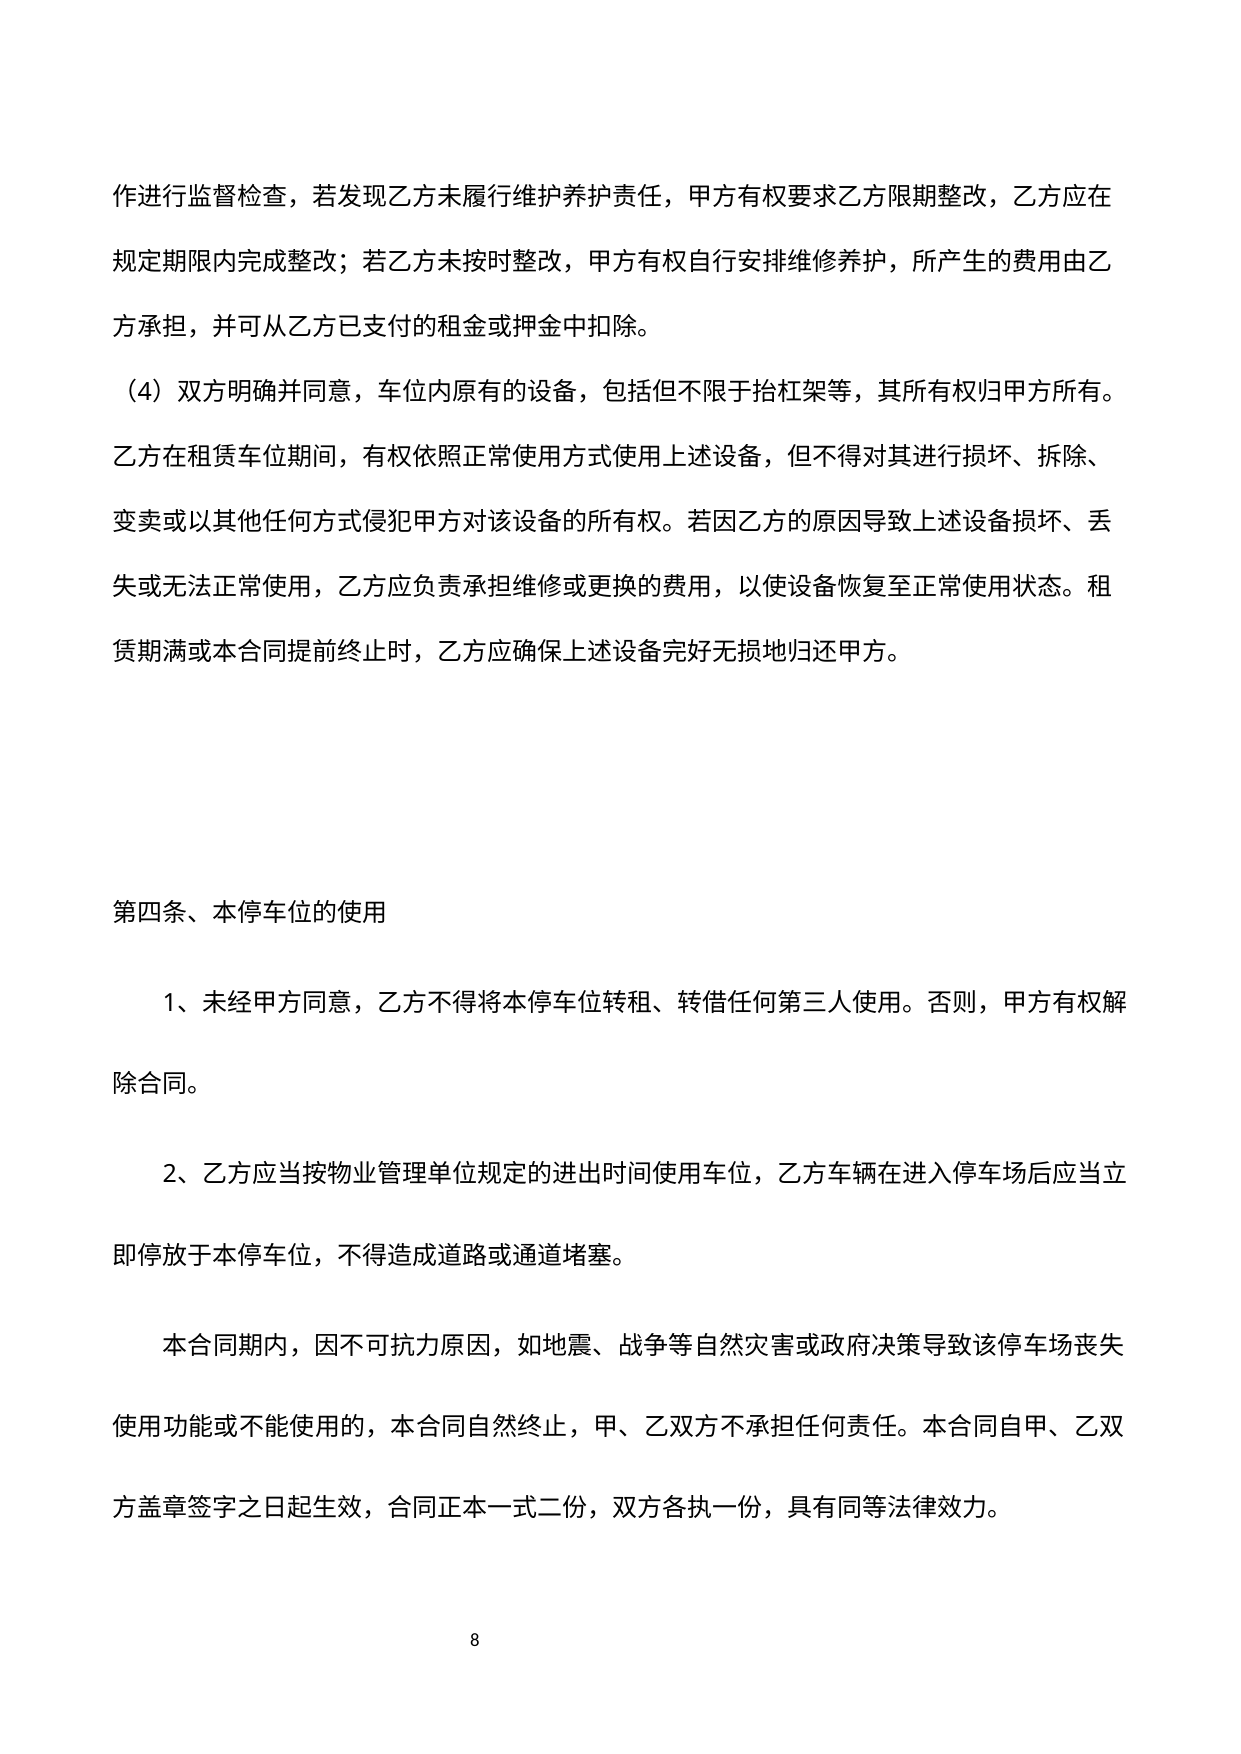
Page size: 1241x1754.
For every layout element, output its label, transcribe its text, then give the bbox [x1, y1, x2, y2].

list 双方明确并同意，车位内原有的设备，包括但不限于抬杠架等，其所有权归甲方所有。乙方在租赁车位期间，有权依照正常使用方式使用上述设备，但不得对其进行损坏、拆除、变卖或以其他任何方式侵犯甲方对该设备的所有权。若因乙方的原因导致上述设备损坏、丢失或无法正常使用，乙方应负责承担维修或更换的费用，以使设备恢复至正常使用状态。租赁期满或本合同提前终止时，乙方应确保上述设备完好无损地归还甲方。 [112, 357, 1128, 682]
text 第四条、本停车位的使用 [112, 878, 1128, 943]
text 1、未经甲方同意，乙方不得将本停车位转租、转借任何第三人使用。否则，甲方有权解除合同。 [112, 968, 1128, 1114]
text 本合同期内，因不可抗力原因，如地震、战争等自然灾害或政府决策导致该停车场丧失使用功能或不能使用的，本合同自然终止，甲、乙双方不承担任何责任。本合同自甲、乙双方盖章签字之日起生效，合同正本一式二份，双方各执一份，具有同等法律效力。 [112, 1311, 1128, 1538]
text 2、乙方应当按物业管理单位规定的进出时间使用车位，乙方车辆在进入停车场后应当立即停放于本停车位，不得造成道路或通道堵塞。 [112, 1139, 1128, 1286]
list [112, 162, 1128, 357]
